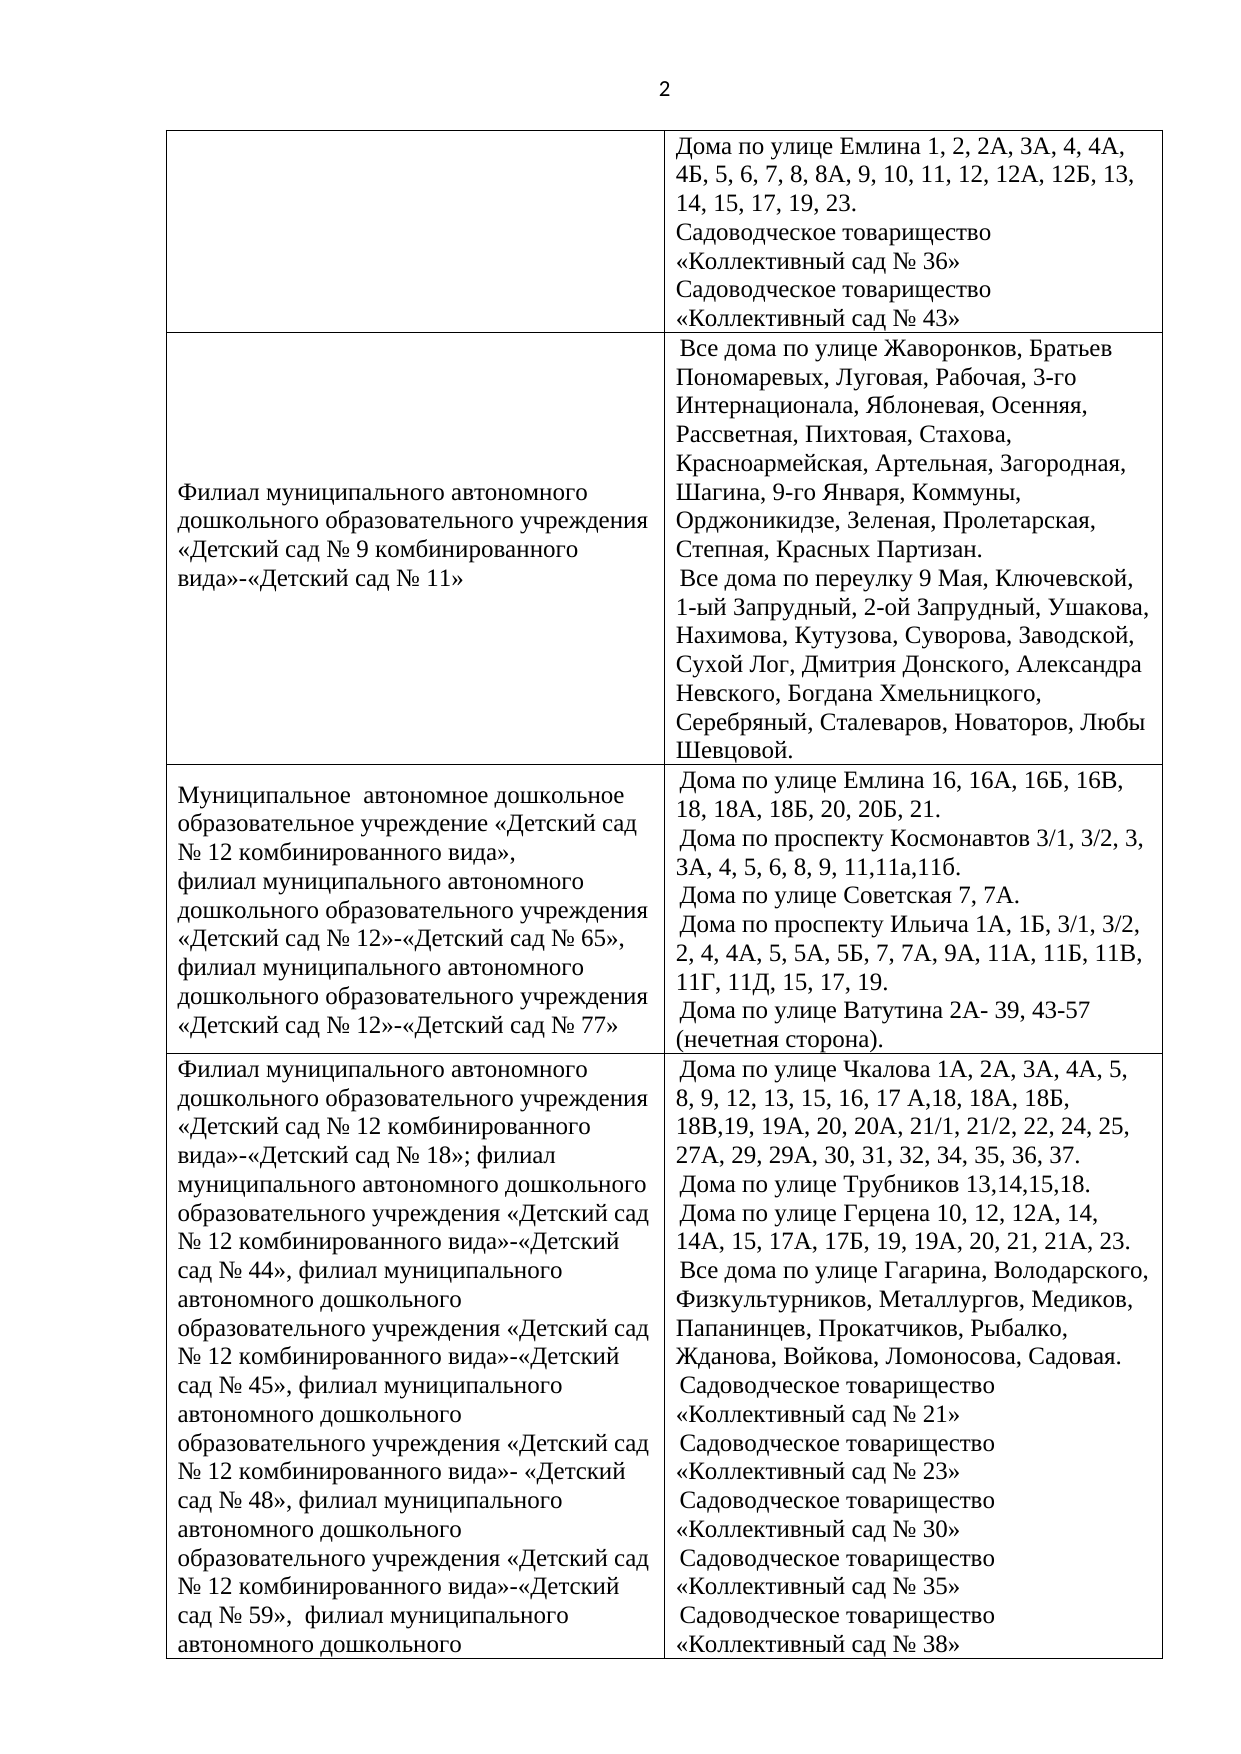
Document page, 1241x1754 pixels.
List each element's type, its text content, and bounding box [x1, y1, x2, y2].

table_cell Все дома по улице Жаворонков, Братьев Пономаревых, Луговая, Рабочая, 3-го Интернационала, Яблоневая, Осенняя, Рассветная, Пихтовая, Стахова, Красноармейская, Артельная, Загородная, Шагина, 9-го Января, Коммуны, Орджоникидзе, Зеленая, Пролетарская, Степная, Красных Партизан. Все дома по переулку 9 Мая, Ключевской, 1-ый Запрудный, 2-ой Запрудный, Ушакова, Нахимова, Кутузова, Суворова, Заводской, Сухой Лог, Дмитрия Донского, Александра Невского, Богдана Хмельницкого, Серебряный, Сталеваров, Новаторов, Любы Шевцовой. [665, 333, 1162, 764]
table_cell Муниципальное автономное дошкольное образовательное учреждение «Детский сад № 12 комбинированного вида», филиал муниципального автономного дошкольного образовательного учреждения «Детский сад № 12»-«Детский сад № 65», филиал муниципального автономного дошкольного образовательного учреждения «Детский сад № 12»-«Детский сад № 77» [167, 765, 664, 1053]
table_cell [665, 1054, 1162, 1658]
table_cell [167, 131, 664, 332]
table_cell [665, 131, 1162, 332]
table_cell Дома по улице Емлина 16, 16А, 16Б, 16В, 18, 18А, 18Б, 20, 20Б, 21. Дома по проспекту Космонавтов 3/1, 3/2, 3, 3А, 4, 5, 6, 8, 9, 11,11а,11б. Дома по улице Советская 7, 7А. Дома по проспекту Ильича 1А, 1Б, 3/1, 3/2, 2, 4, 4А, 5, 5А, 5Б, 7, 7А, 9А, 11А, 11Б, 11В, 11Г, 11Д, 15, 17, 19. Дома по улице Ватутина 2А- 39, 43-57 (нечетная сторона). [665, 765, 1162, 1053]
table_cell Филиал муниципального автономного дошкольного образовательного учреждения «Детский сад № 9 комбинированного вида»-«Детский сад № 11» [167, 333, 664, 764]
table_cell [167, 1054, 664, 1658]
